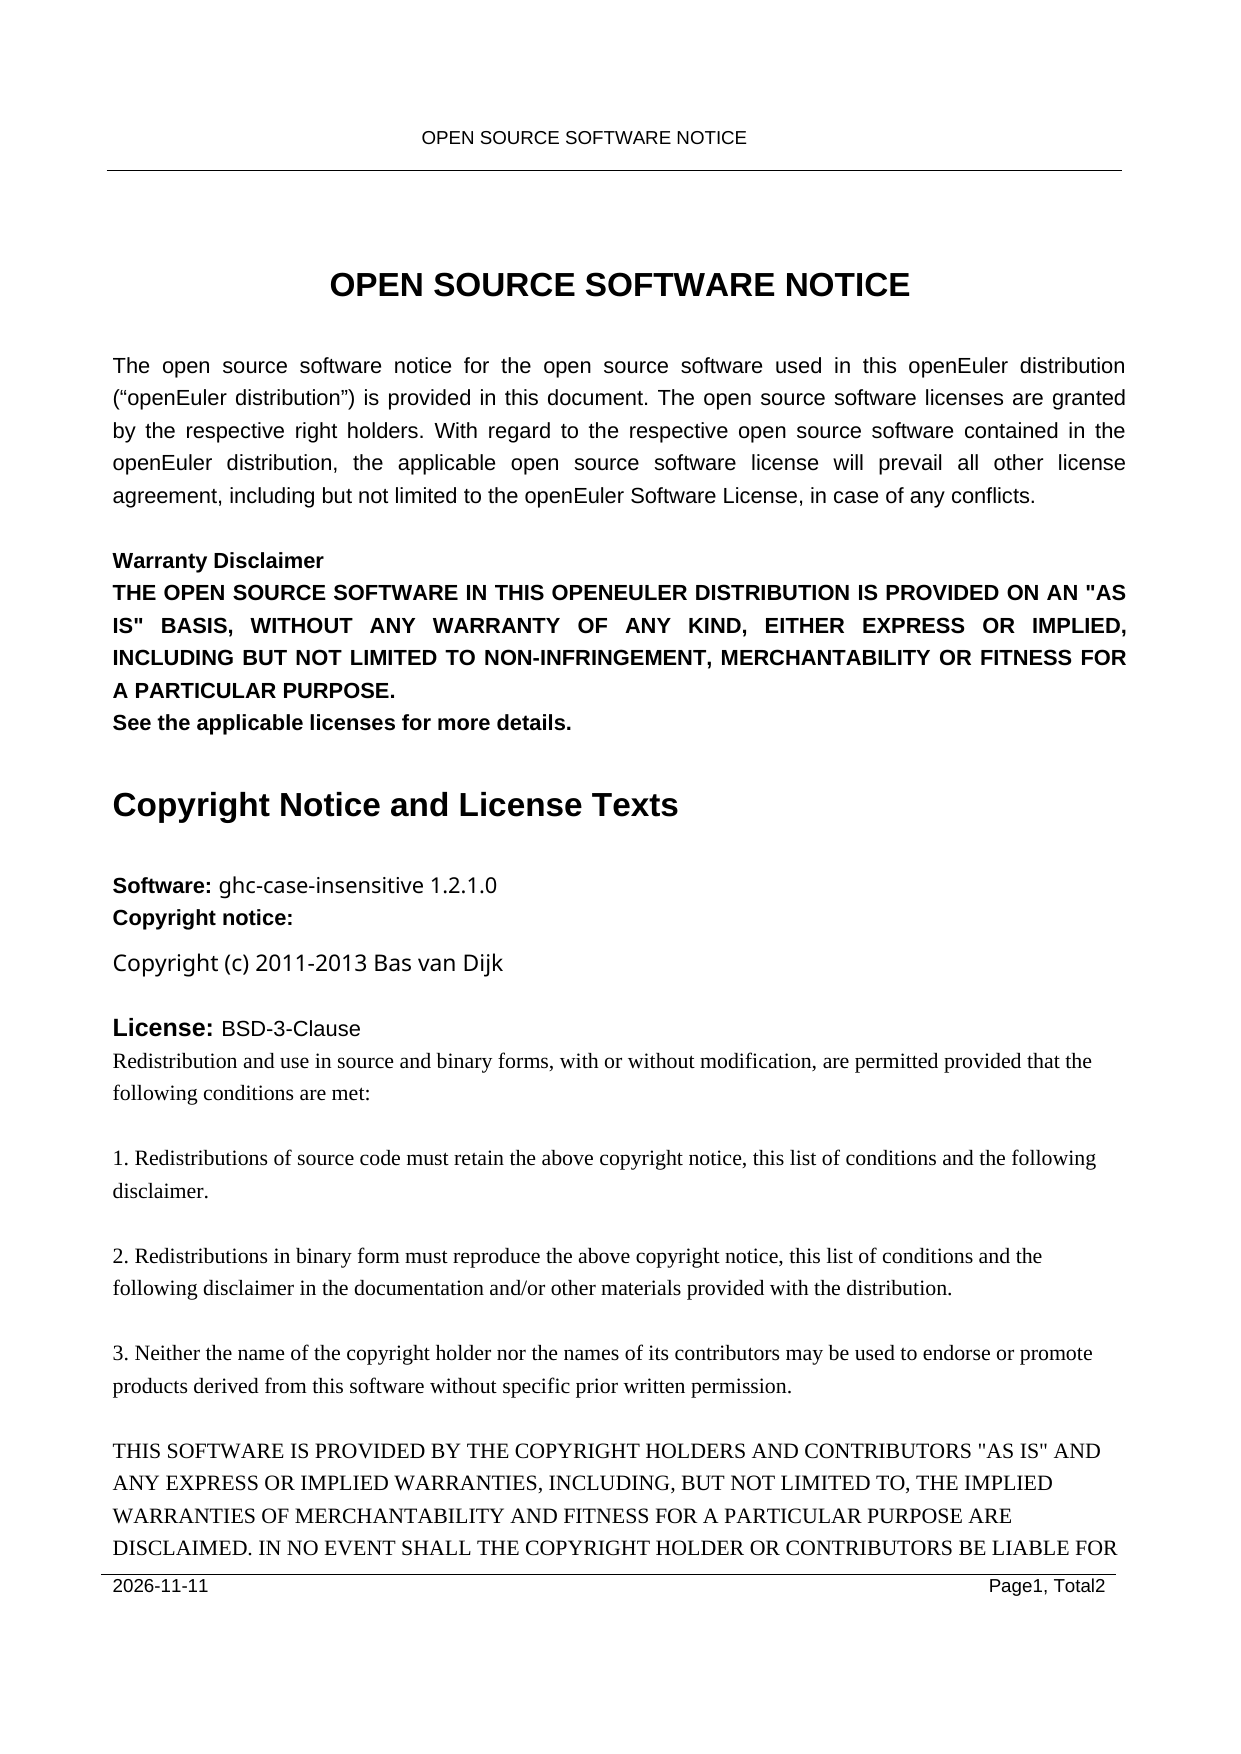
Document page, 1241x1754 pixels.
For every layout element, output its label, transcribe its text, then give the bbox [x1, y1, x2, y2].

text OPEN SOURCE SOFTWARE NOTICE [112, 251, 1128, 316]
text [112, 1044, 1128, 1564]
text The open source software notice for the open source software used in this openEuler distribution (“openEuler distribution”) is provided in this document. The open source software licenses are granted by the respective right holders. With regard to the respective open source software contained in the openEuler distribution, the applicable open source software license will prevail all other license agreement, including but not limited to the openEuler Software License, in case of any conflicts. [112, 349, 1128, 511]
text Copyright (c) 2011-2013 Bas van Dijk [112, 947, 1128, 1012]
text Warranty Disclaimer [112, 544, 1128, 576]
text Copyright Notice and License Texts [112, 771, 1128, 836]
text THE OPEN SOURCE SOFTWARE IN THIS OPENEULER DISTRIBUTION IS PROVIDED ON AN "AS IS" BASIS, WITHOUT ANY WARRANTY OF ANY KIND, EITHER EXPRESS OR IMPLIED, INCLUDING BUT NOT LIMITED TO NON-INFRINGEMENT, MERCHANTABILITY OR FITNESS FOR A PARTICULAR PURPOSE. See the applicable licenses for more details. [112, 576, 1128, 739]
text License: BSD-3-Clause [112, 1012, 1128, 1044]
text Copyright notice: [112, 901, 1128, 934]
title Software: ghc-case-insensitive 1.2.1.0 [112, 869, 1128, 901]
